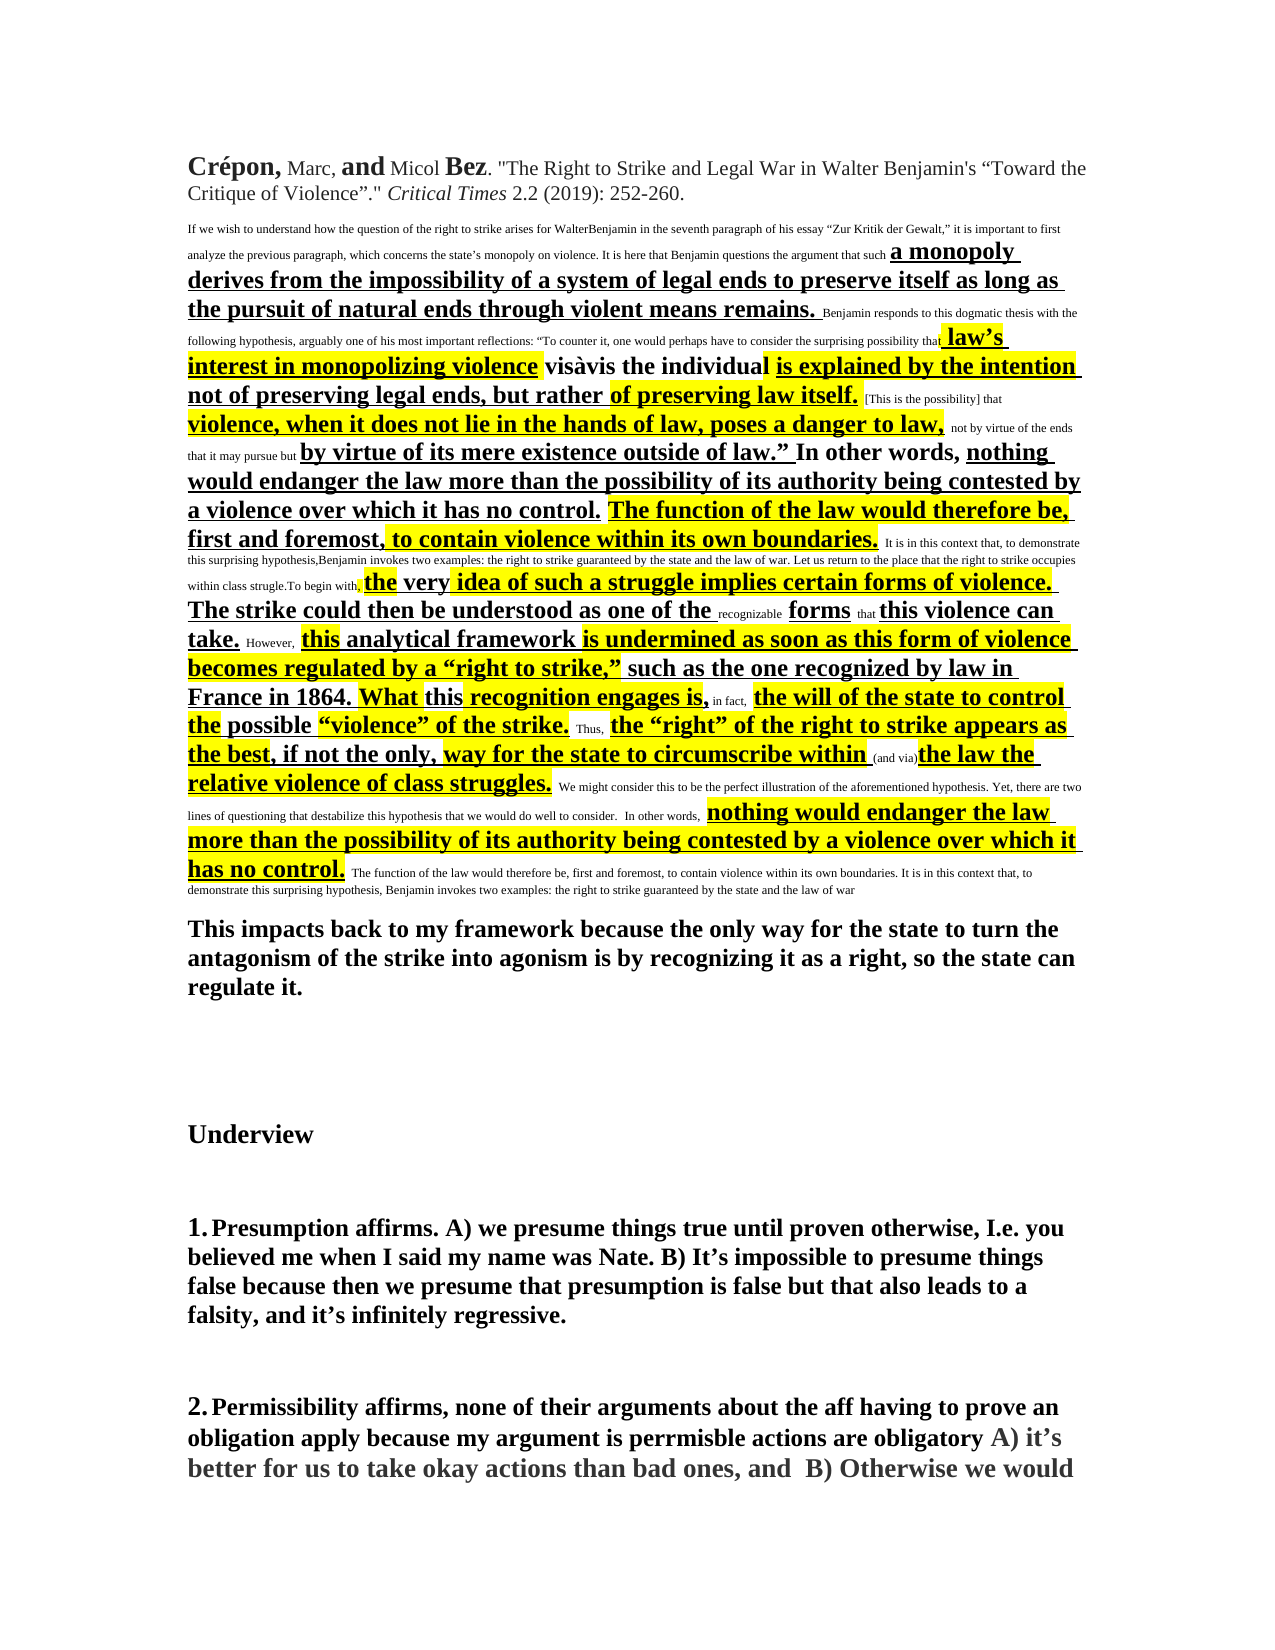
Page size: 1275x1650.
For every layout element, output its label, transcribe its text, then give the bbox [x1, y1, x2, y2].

text Underview [187, 1118, 1087, 1150]
text This impacts back to my framework because the only way for the state to turn the antagonism of the strike into agonism is by recognizing it as a right, so the state can regulate it. [187, 914, 1087, 1000]
text 1. Presumption affirms. A) we presume things true until proven otherwise, I.e. you believed me when I said my name was Nate. B) It’s impossible to presume things false because then we presume that presumption is false but that also leads to a falsity, and it’s infinitely regressive. [187, 1211, 1087, 1328]
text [187, 1390, 1087, 1483]
text If we wish to understand how the question of the right to strike arises for WalterBenjamin in the seventh paragraph of his essay “Zur Kritik der Gewalt,” it is important to first analyze the previous paragraph, which concerns the state’s monopoly on violence. It is here that Benjamin questions the argument that such a monopoly derives from the impossibility of a system of legal ends to preserve itself as long as the pursuit of natural ends through violent means remains. Benjamin responds to this dogmatic thesis with the following hypothesis, arguably one of his most important reflections: “To counter it, one would perhaps have to consider the surprising possibility that law’s interest in monopolizing violence visàvis the individual is explained by the intention not of preserving legal ends, but rather of preserving law itself. [This is the possibility] that violence, when it does not lie in the hands of law, poses a danger to law, not by virtue of the ends that it may pursue but by virtue of its mere existence outside of law.” In other words, nothing would endanger the law more than the possibility of its authority being contested by a violence over which it has no control. The function of the law would therefore be, first and foremost, to contain violence within its own boundaries. It is in this context that, to demonstrate this surprising hypothesis,Benjamin invokes two examples: the right to strike guaranteed by the state and the law of war. Let us return to the place that the right to strike occupies within class strugle.To begin with, the very idea of such a struggle implies certain forms of violence. The strike could then be understood as one of the recognizable forms that this violence can take. However, this analytical framework is undermined as soon as this form of violence becomes regulated by a “right to strike,” such as the one recognized by law in France in 1864. What this recognition engages is, in fact, the will of the state to control the possible “violence” of the strike. Thus, the “right” of the right to strike appears as the best, if not the only, way for the state to circumscribe within (and via)the law the relative violence of class struggles. We might consider this to be the perfect illustration of the aforementioned hypothesis. Yet, there are two lines of questioning that destabilize this hypothesis that we would do well to consider. In other words, nothing would endanger the law more than the possibility of its authority being contested by a violence over which it has no control. The function of the law would therefore be, first and foremost, to contain violence within its own boundaries. It is in this context that, to demonstrate this surprising hypothesis, Benjamin invokes two examples: the right to strike guaranteed by the state and the law of war [187, 222, 1087, 897]
text Crépon, Marc, and Micol Bez. "The Right to Strike and Legal War in Walter Benjamin's “Toward the Critique of Violence”." Critical Times 2.2 (2019): 252-260. [187, 150, 1087, 205]
